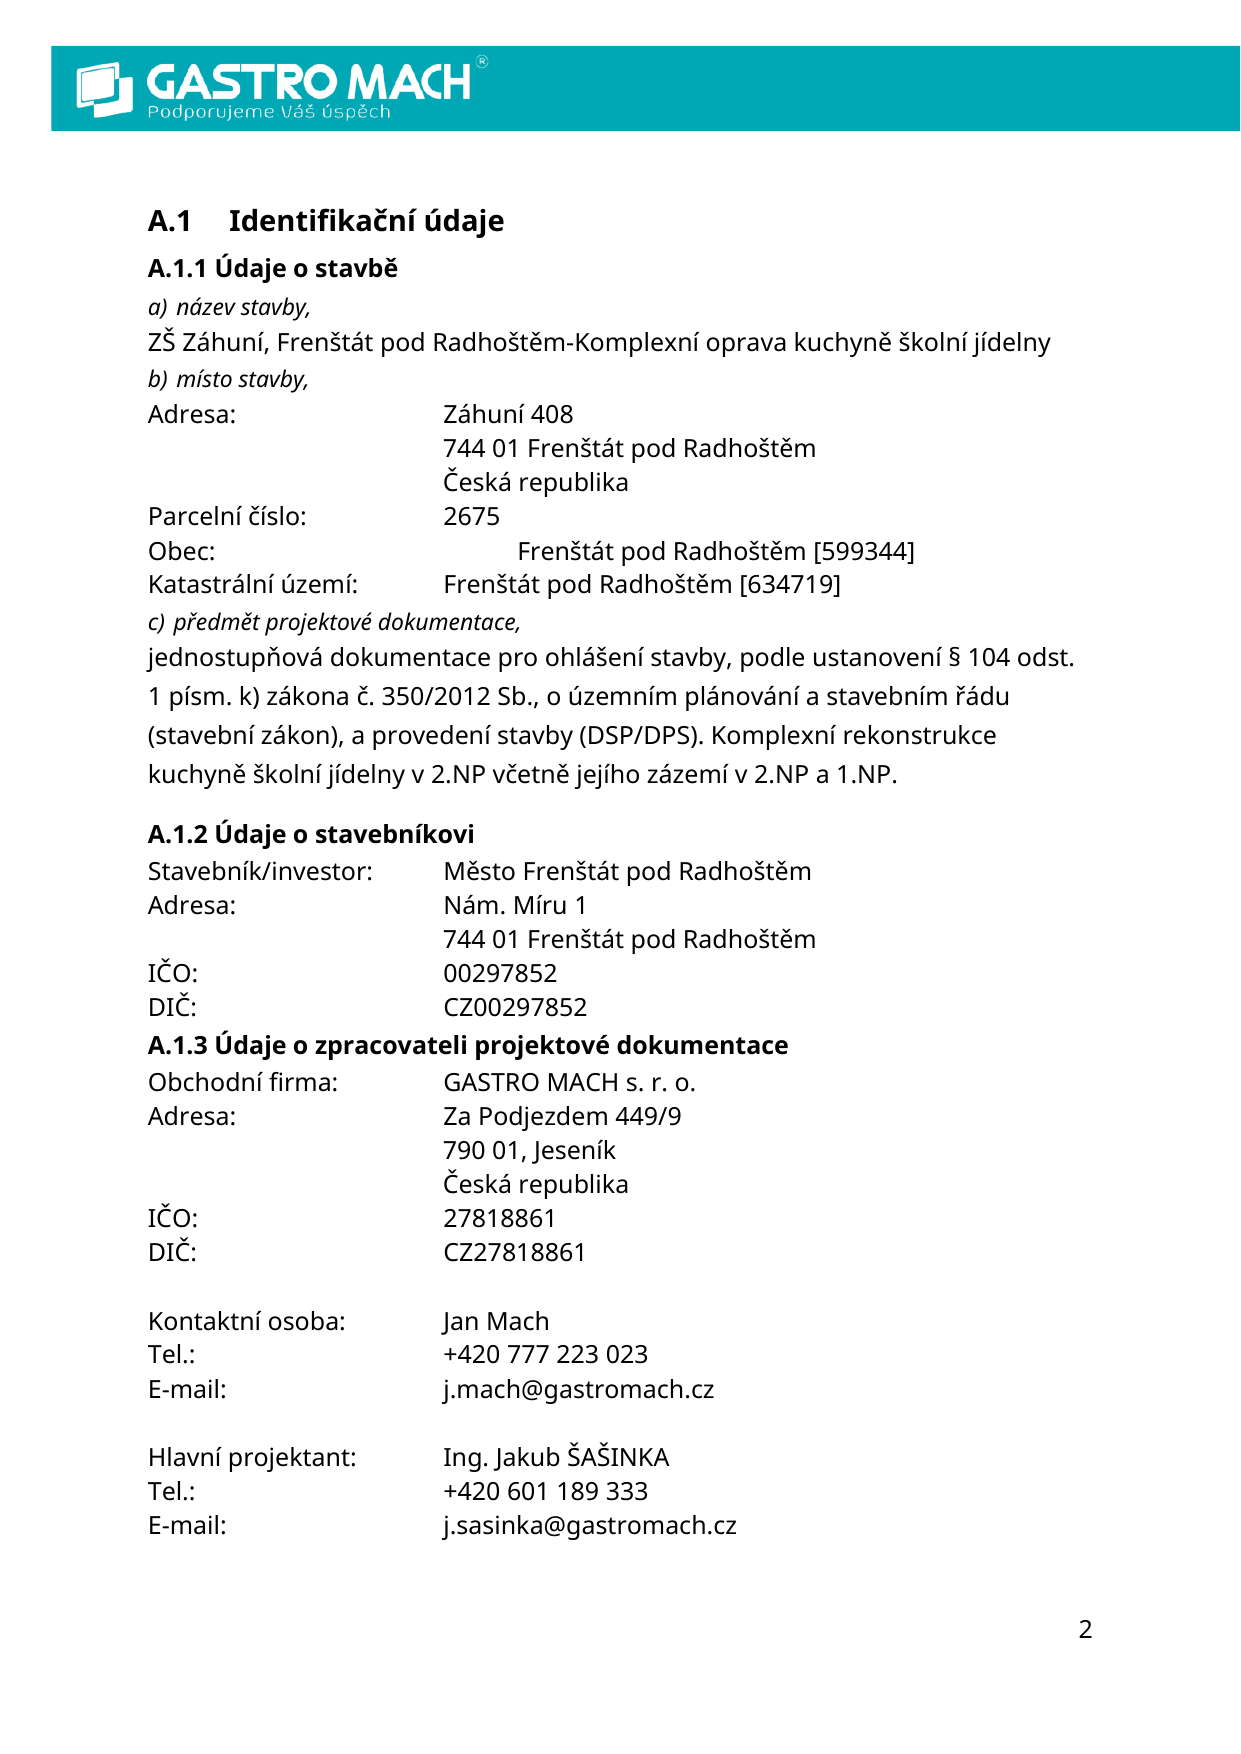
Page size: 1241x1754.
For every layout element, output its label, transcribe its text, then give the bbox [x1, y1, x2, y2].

subtitle A.1 Identifikační údaje [148, 200, 1092, 240]
subtitle b) místo stavby, [148, 363, 1092, 394]
picture [49, 47, 493, 126]
text Parcelní číslo: 2675 [148, 499, 1092, 533]
text Tel.: +420 601 189 333 [148, 1473, 1092, 1507]
text Kontaktní osoba: Jan Mach [148, 1303, 1092, 1337]
text 744 01 Frenštát pod Radhoštěm [369, 922, 1092, 956]
subtitle c) předmět projektové dokumentace, [148, 605, 1092, 637]
text Adresa: Za Podjezdem 449/9 [148, 1099, 1092, 1133]
text Obec: Frenštát pod Radhoštěm [599344] [148, 533, 1092, 567]
text Stavebník/investor: Město Frenštát pod Radhoštěm [148, 853, 1092, 887]
text E-mail: j.mach@gastromach.cz [148, 1371, 1092, 1405]
text Česká republika [443, 1167, 1092, 1201]
text Tel.: +420 777 223 023 [148, 1337, 1092, 1371]
text Adresa: Záhuní 408 [148, 397, 1092, 431]
text E-mail: j.sasinka@gastromach.cz [148, 1507, 1092, 1542]
text Česká republika [369, 465, 1092, 499]
subtitle a) název stavby, [148, 291, 1092, 322]
subtitle A.1.1 Údaje o stavbě [148, 250, 1092, 284]
text ZŠ Záhuní, Frenštát pod Radhoštěm-Komplexní oprava kuchyně školní jídelny [148, 325, 1092, 359]
text Obchodní firma: GASTRO MACH s. r. o. [148, 1065, 1092, 1099]
text Katastrální území: Frenštát pod Radhoštěm [634719] [148, 567, 1092, 601]
text 744 01 Frenštát pod Radhoštěm [369, 431, 1092, 465]
text Hlavní projektant: Ing. Jakub ŠAŠINKA [148, 1439, 1092, 1473]
subtitle A.1.3 Údaje o zpracovateli projektové dokumentace [148, 1028, 1092, 1062]
text IČO: 00297852 [148, 956, 1092, 990]
text 790 01, Jeseník [369, 1133, 1092, 1167]
text Adresa: Nám. Míru 1 [148, 887, 1092, 922]
text IČO: 27818861 [148, 1201, 1092, 1235]
text DIČ: CZ00297852 [148, 990, 1092, 1024]
text DIČ: CZ27818861 [148, 1235, 1092, 1269]
text jednostupňová dokumentace pro ohlášení stavby, podle ustanovení § 104 odst. 1 písm. k) zákona č. 350/2012 Sb., o územním plánování a stavebním řádu (stavební zákon), a provedení stavby (DSP/DPS). Komplexní rekonstrukce kuchyně školní jídelny v 2.NP včetně jejího zázemí v 2.NP a 1.NP. [148, 639, 1092, 791]
subtitle A.1.2 Údaje o stavebníkovi [148, 817, 1092, 851]
